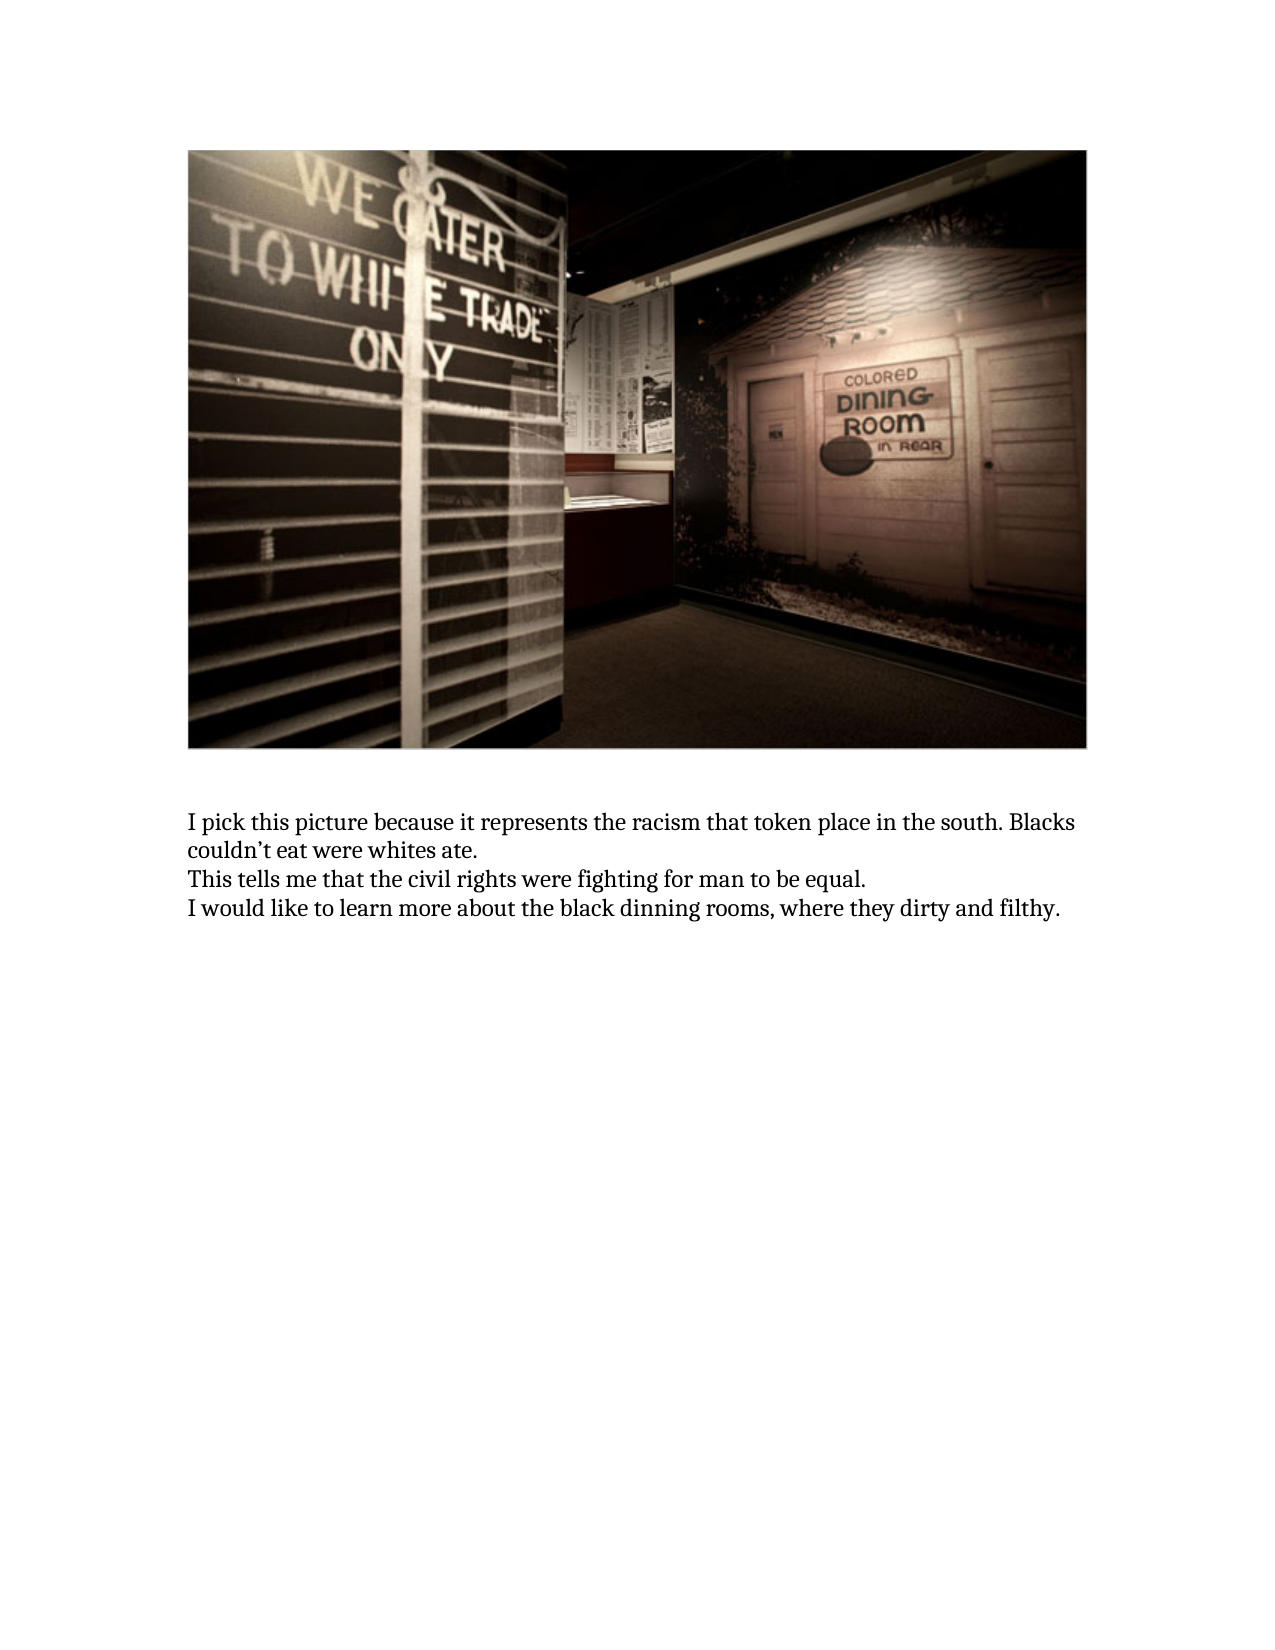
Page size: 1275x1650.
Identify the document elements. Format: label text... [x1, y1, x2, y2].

text I pick this picture because it represents the racism that token place in the south. Blacks couldn’t eat were whites ate. [187, 807, 1087, 865]
picture [187, 150, 1088, 750]
text I would like to learn more about the black dinning rooms, where they dirty and filthy. [187, 894, 1087, 922]
text This tells me that the civil rights were fighting for man to be equal. [187, 865, 1087, 894]
